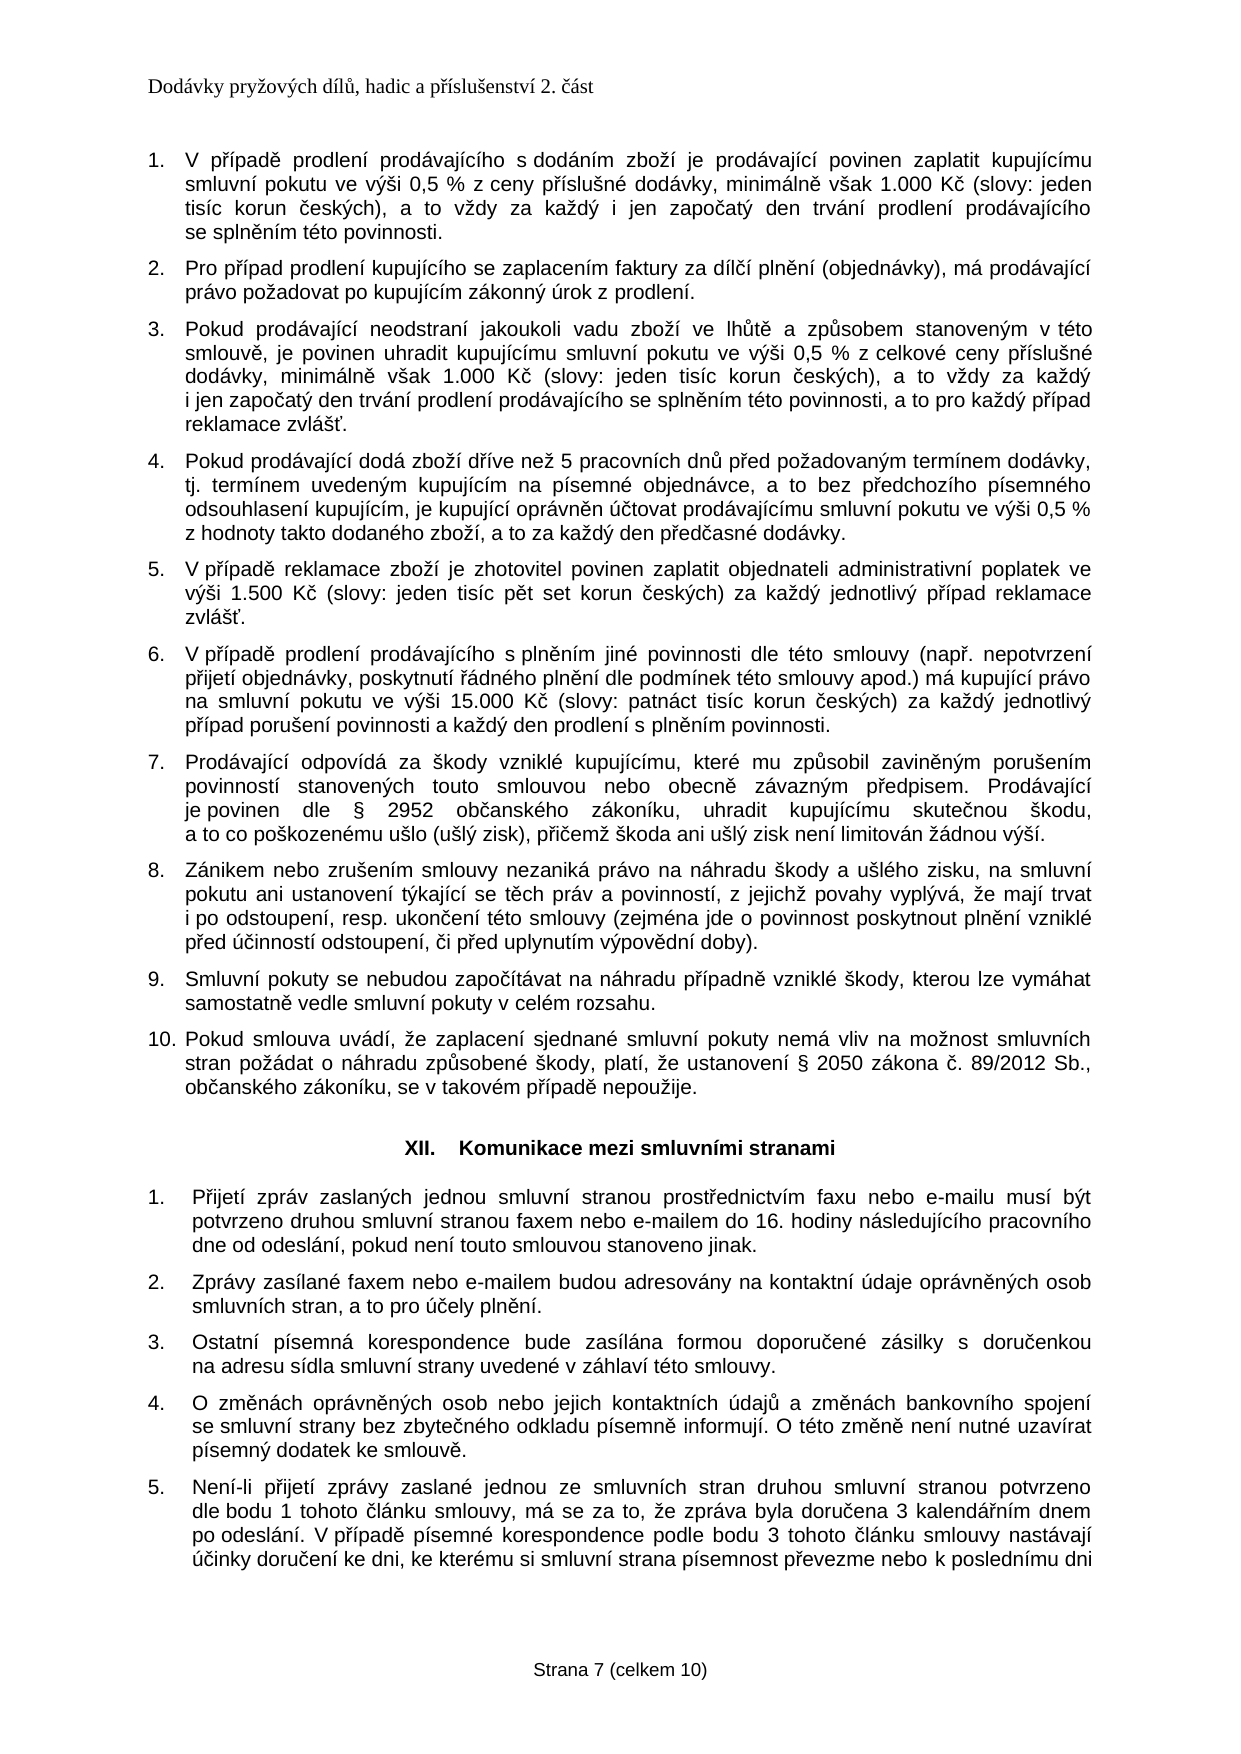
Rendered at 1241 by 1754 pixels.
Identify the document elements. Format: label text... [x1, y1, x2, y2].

list Přijetí zpráv zaslaných jednou smluvní stranou prostřednictvím faxu nebo e-mailu musí být potvrzeno druhou smluvní stranou faxem nebo e-mailem do 16. hodiny následujícího pracovního dne od odeslání, pokud není touto smlouvou stanoveno jinak. [148, 1185, 1093, 1257]
list Zprávy zasílané faxem nebo e-mailem budou adresovány na kontaktní údaje oprávněných osob smluvních stran, a to pro účely plnění. [148, 1269, 1093, 1317]
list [148, 1475, 1093, 1571]
list V případě reklamace zboží je zhotovitel povinen zaplatit objednateli administrativní poplatek ve výši 1.500 Kč (slovy: jeden tisíc pět set korun českých) za každý jednotlivý případ reklamace zvlášť. [148, 557, 1093, 629]
list Pro případ prodlení kupujícího se zaplacením faktury za dílčí plnění (objednávky), má prodávající právo požadovat po kupujícím zákonný úrok z prodlení. [148, 256, 1093, 304]
list Pokud prodávající neodstraní jakoukoli vadu zboží ve lhůtě a způsobem stanoveným v této smlouvě, je povinen uhradit kupujícímu smluvní pokutu ve výši 0,5 % z celkové ceny příslušné dodávky, minimálně však 1.000 Kč (slovy: jeden tisíc korun českých), a to vždy za každý i jen započatý den trvání prodlení prodávajícího se splněním této povinnosti, a to pro každý případ reklamace zvlášť. [148, 316, 1093, 436]
list V případě prodlení prodávajícího s plněním jiné povinnosti dle této smlouvy (např. nepotvrzení přijetí objednávky, poskytnutí řádného plnění dle podmínek této smlouvy apod.) má kupující právo na smluvní pokutu ve výši 15.000 Kč (slovy: patnáct tisíc korun českých) za každý jednotlivý případ porušení povinnosti a každý den prodlení s plněním povinnosti. [148, 641, 1093, 737]
list Zánikem nebo zrušením smlouvy nezaniká právo na náhradu škody a ušlého zisku, na smluvní pokutu ani ustanovení týkající se těch práv a povinností, z jejichž povahy vyplývá, že mají trvat i po odstoupení, resp. ukončení této smlouvy (zejména jde o povinnost poskytnout plnění vzniklé před účinností odstoupení, či před uplynutím výpovědní doby). [148, 858, 1093, 954]
list Ostatní písemná korespondence bude zasílána formou doporučené zásilky s doručenkou na adresu sídla smluvní strany uvedené v záhlaví této smlouvy. [148, 1330, 1093, 1378]
text XII. Komunikace mezi smluvními stranami [148, 1136, 1093, 1160]
list Pokud smlouva uvádí, že zaplacení sjednané smluvní pokuty nemá vliv na možnost smluvních stran požádat o náhradu způsobené škody, platí, že ustanovení § 2050 zákona č. 89/2012 Sb., občanského zákoníku, se v takovém případě nepoužije. [148, 1027, 1093, 1099]
list V případě prodlení prodávajícího s dodáním zboží je prodávající povinen zaplatit kupujícímu smluvní pokutu ve výši 0,5 % z ceny příslušné dodávky, minimálně však 1.000 Kč (slovy: jeden tisíc korun českých), a to vždy za každý i jen započatý den trvání prodlení prodávajícího se splněním této povinnosti. [148, 148, 1093, 243]
list Prodávající odpovídá za škody vzniklé kupujícímu, které mu způsobil zaviněným porušením povinností stanovených touto smlouvou nebo obecně závazným předpisem. Prodávající je povinen dle § 2952 občanského zákoníku, uhradit kupujícímu skutečnou škodu, a to co poškozenému ušlo (ušlý zisk), přičemž škoda ani ušlý zisk není limitován žádnou výší. [148, 750, 1093, 846]
list Pokud prodávající dodá zboží dříve než 5 pracovních dnů před požadovaným termínem dodávky, tj. termínem uvedeným kupujícím na písemné objednávce, a to bez předchozího písemného odsouhlasení kupujícím, je kupující oprávněn účtovat prodávajícímu smluvní pokutu ve výši 0,5 % z hodnoty takto dodaného zboží, a to za každý den předčasné dodávky. [148, 449, 1093, 544]
list Smluvní pokuty se nebudou započítávat na náhradu případně vzniklé škody, kterou lze vymáhat samostatně vedle smluvní pokuty v celém rozsahu. [148, 966, 1093, 1014]
list O změnách oprávněných osob nebo jejich kontaktních údajů a změnách bankovního spojení se smluvní strany bez zbytečného odkladu písemně informují. O této změně není nutné uzavírat písemný dodatek ke smlouvě. [148, 1390, 1093, 1462]
